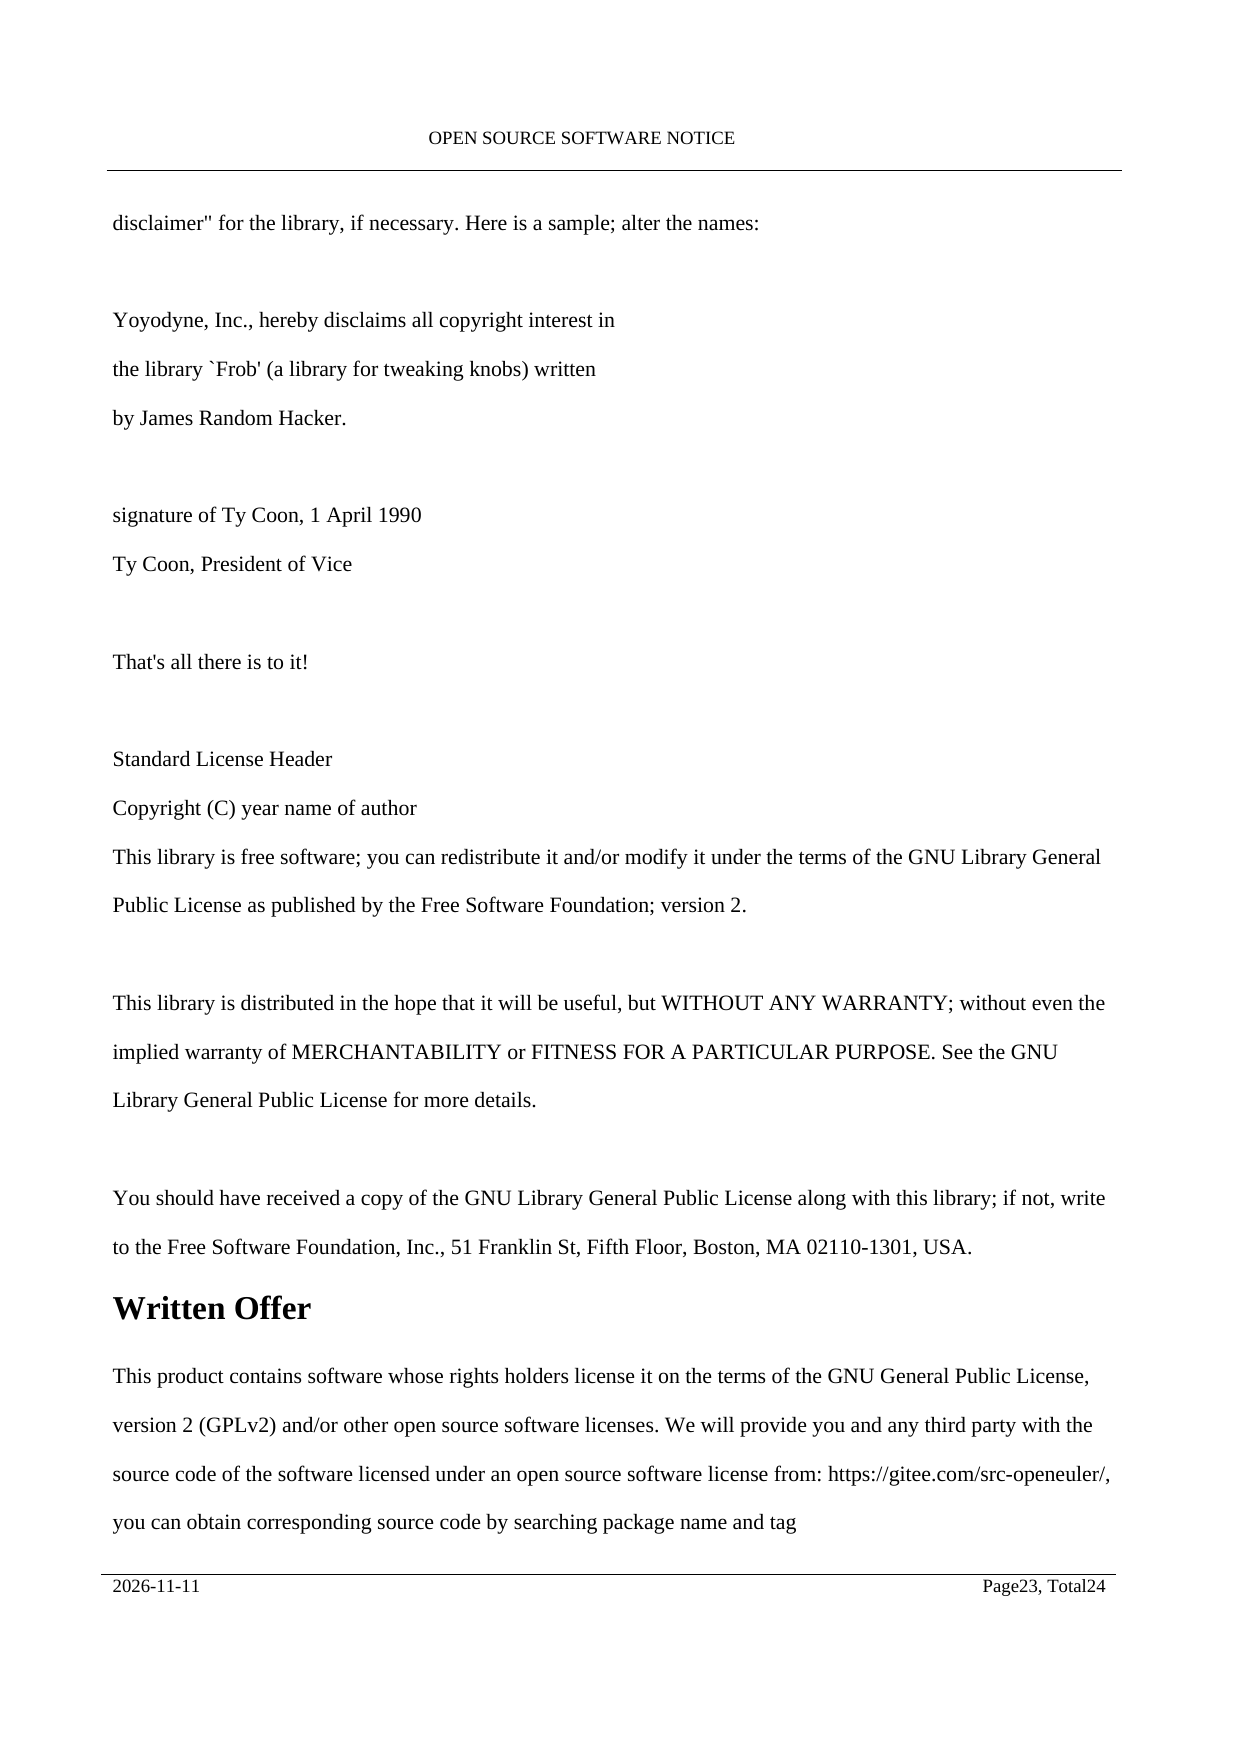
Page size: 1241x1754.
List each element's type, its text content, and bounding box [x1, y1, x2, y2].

text This product contains software whose rights holders license it on the terms of the GNU General Public License, version 2 (GPLv2) and/or other open source software licenses. We will provide you and any third party with the source code of the software licensed under an open source software license from: https://gitee.com/src-openeuler/, you can obtain corresponding source code by searching package name and tag [112, 1359, 1128, 1538]
text Written Offer [112, 1275, 1128, 1340]
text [112, 206, 1128, 1263]
